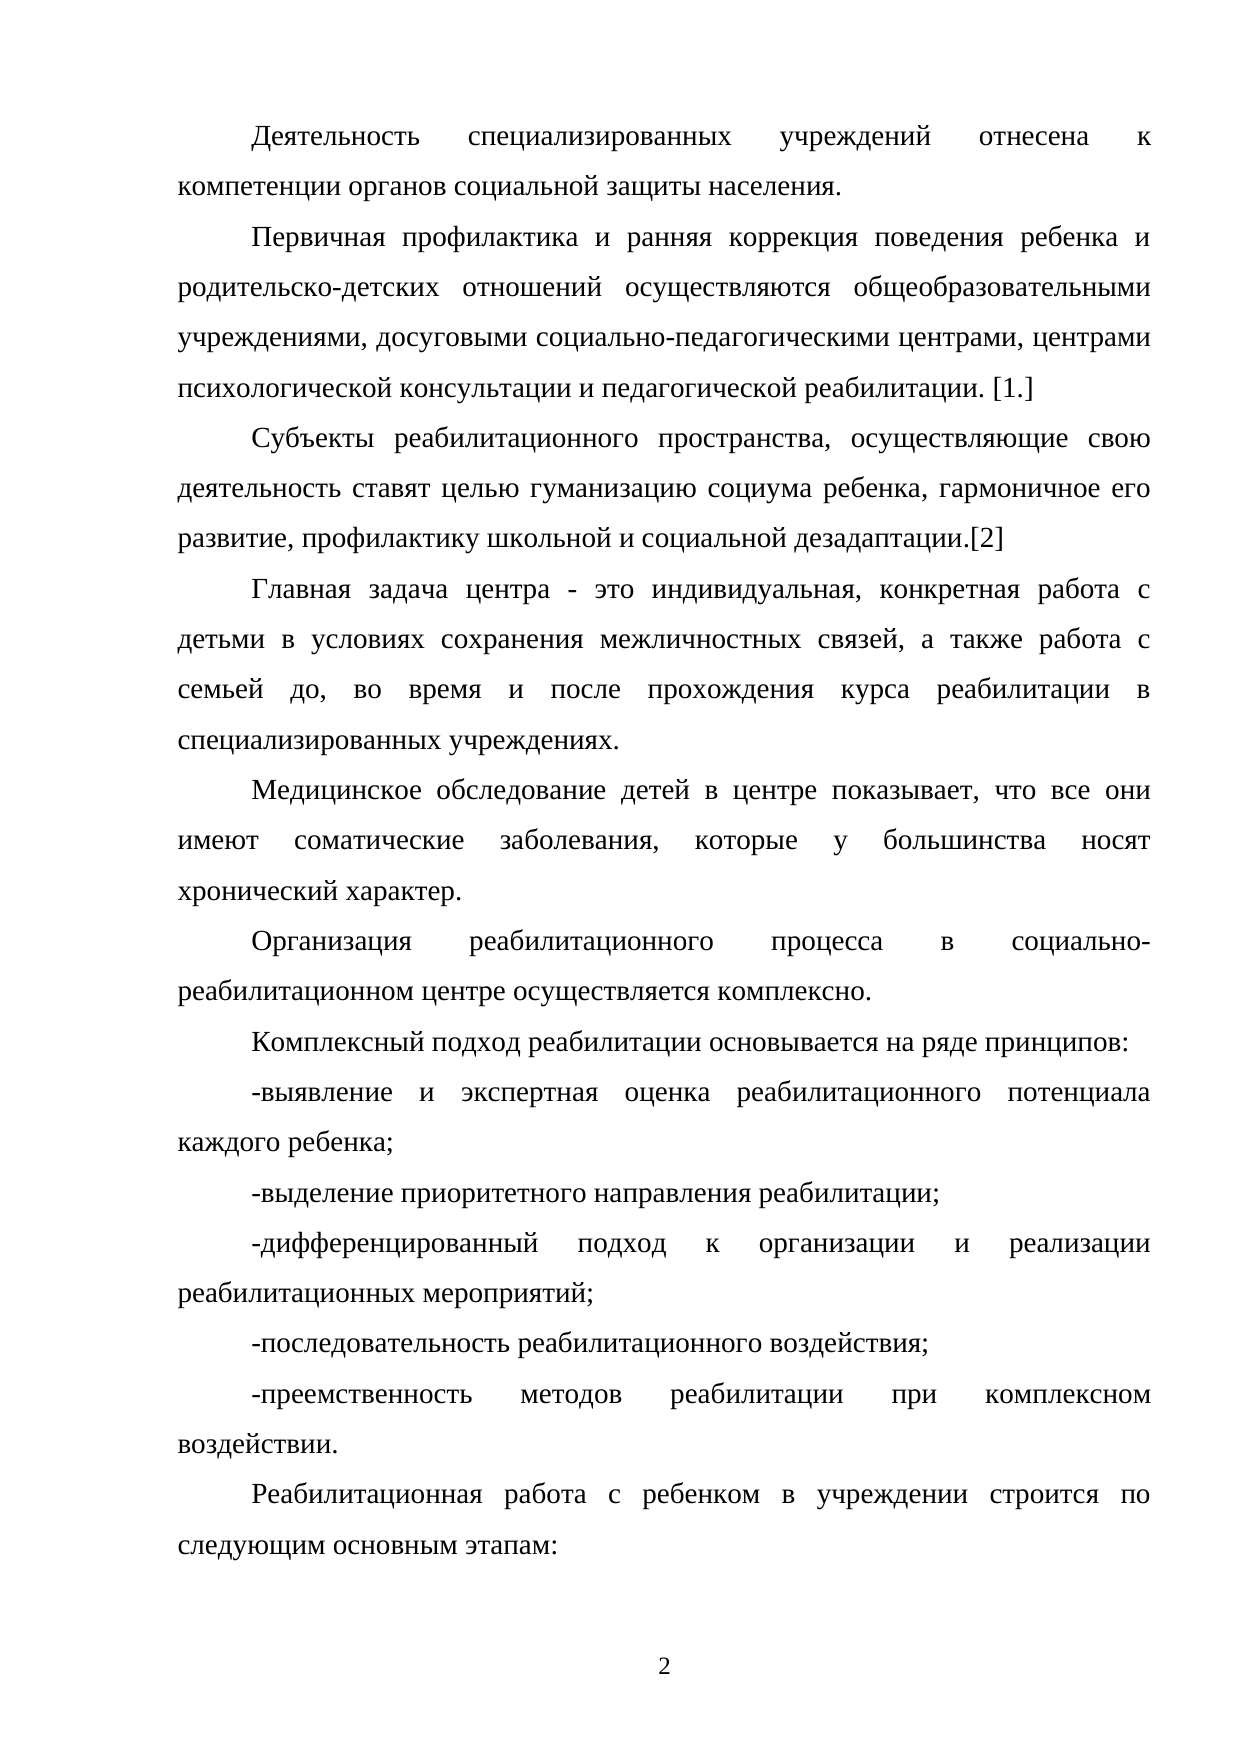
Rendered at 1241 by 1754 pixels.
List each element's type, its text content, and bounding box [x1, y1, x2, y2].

text Комплексный подход реабилитации основывается на ряде принципов: [177, 1024, 1152, 1057]
text -преемственность методов реабилитации при комплексном воздействии. [177, 1376, 1152, 1460]
text Главная задача центра - это индивидуальная, конкретная работа с детьми в условиях сохранения межличностных связей, а также работа с семьей до, во время и после прохождения курса реабилитации в специализированных учреждениях. [177, 571, 1152, 755]
text Первичная профилактика и ранняя коррекция поведения ребенка и родительско-детских отношений осуществляются общеобразовательными учреждениями, досуговыми социально-педагогическими центрами, центрами психологической консультации и педагогической реабилитации. [1.] [177, 219, 1152, 403]
text -дифференцированный подход к организации и реализации реабилитационных мероприятий; [177, 1225, 1152, 1309]
text -последовательность реабилитационного воздействия; [177, 1326, 1152, 1359]
text Реабилитационная работа с ребенком в учреждении строится по следующим основным этапам: [177, 1477, 1152, 1560]
text -выявление и экспертная оценка реабилитационного потенциала каждого ребенка; [177, 1074, 1152, 1158]
text -выделение приоритетного направления реабилитации; [177, 1175, 1152, 1208]
text Медицинское обследование детей в центре показывает, что все они имеют соматические заболевания, которые у большинства носят хронический характер. [177, 772, 1152, 906]
text Деятельность специализированных учреждений отнесена к компетенции органов социальной защиты населения. [177, 118, 1152, 202]
text Организация реабилитационного процесса в социально-реабилитационном центре осуществляется комплексно. [177, 923, 1152, 1007]
text Субъекты реабилитационного пространства, осуществляющие свою деятельность ставят целью гyманизацию социума ребенка, гармоничное его развитие, профилактику школьной и социальной дезадаптации.[2] [177, 420, 1152, 554]
